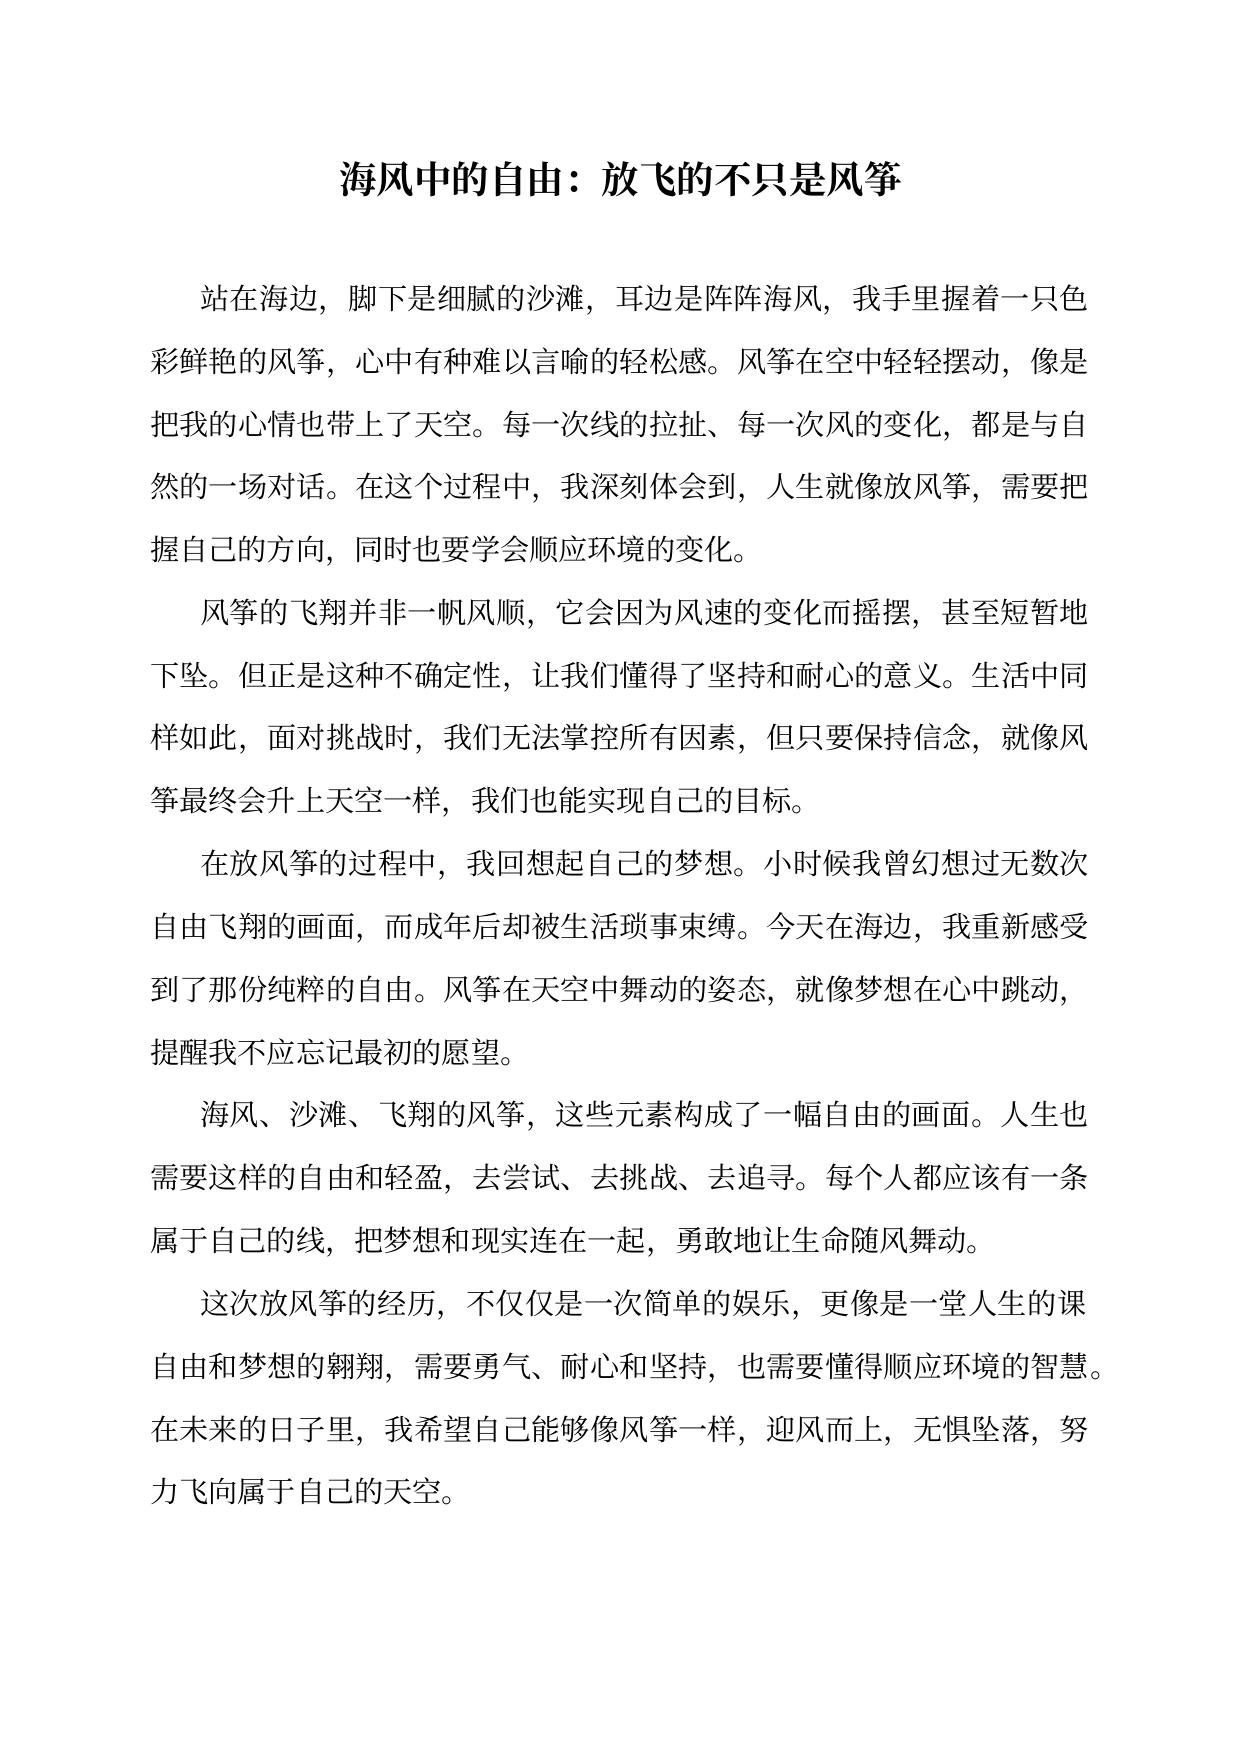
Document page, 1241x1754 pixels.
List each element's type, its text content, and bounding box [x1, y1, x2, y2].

text 站在海边，脚下是细腻的沙滩，耳边是阵阵海风，我手里握着一只色彩鲜艳的风筝，心中有种难以言喻的轻松感。风筝在空中轻轻摆动，像是把我的心情也带上了天空。每一次线的拉扯、每一次风的变化，都是与自然的一场对话。在这个过程中，我深刻体会到，人生就像放风筝，需要把握自己的方向，同时也要学会顺应环境的变化。 [150, 276, 1090, 569]
text 这次放风筝的经历，不仅仅是一次简单的娱乐，更像是一堂人生的课：自由和梦想的翱翔，需要勇气、耐心和坚持，也需要懂得顺应环境的智慧。在未来的日子里，我希望自己能够像风筝一样，迎风而上，无惧坠落，努力飞向属于自己的天空。 [150, 1281, 1090, 1511]
text 海风、沙滩、飞翔的风筝，这些元素构成了一幅自由的画面。人生也需要这样的自由和轻盈，去尝试、去挑战、去追寻。每个人都应该有一条属于自己的线，把梦想和现实连在一起，勇敢地让生命随风舞动。 [150, 1092, 1090, 1260]
text 风筝的飞翔并非一帆风顺，它会因为风速的变化而摇摆，甚至短暂地下坠。但正是这种不确定性，让我们懂得了坚持和耐心的意义。生活中同样如此，面对挑战时，我们无法掌控所有因素，但只要保持信念，就像风筝最终会升上天空一样，我们也能实现自己的目标。 [150, 590, 1090, 820]
text 在放风筝的过程中，我回想起自己的梦想。小时候我曾幻想过无数次自由飞翔的画面，而成年后却被生活琐事束缚。今天在海边，我重新感受到了那份纯粹的自由。风筝在天空中舞动的姿态，就像梦想在心中跳动，提醒我不应忘记最初的愿望。 [150, 841, 1090, 1071]
subtitle 海风中的自由：放飞的不只是风筝 [150, 150, 1090, 204]
